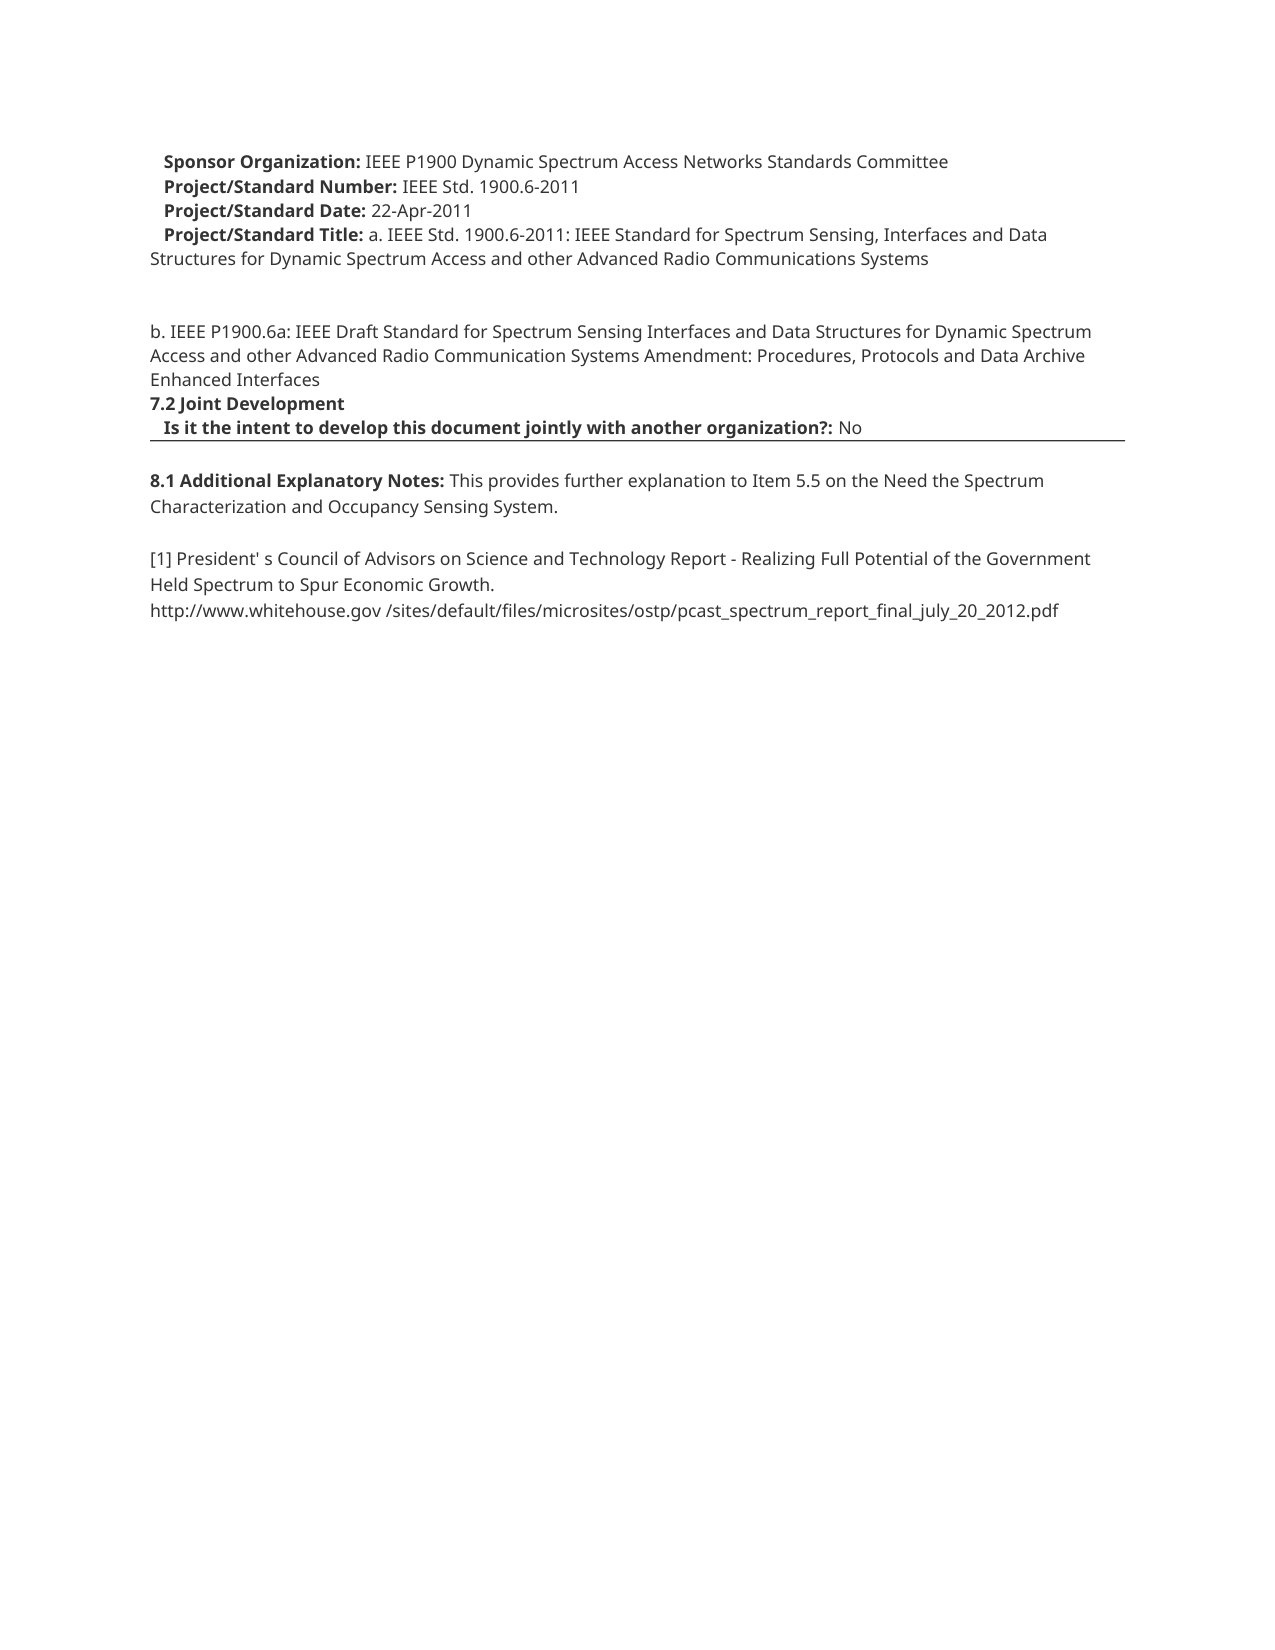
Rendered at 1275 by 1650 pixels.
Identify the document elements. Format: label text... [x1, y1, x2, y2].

text 8.1 Additional Explanatory Notes: This provides further explanation to Item 5.5 on the Need the Spectrum Characterization and Occupancy Sensing System. [1] President' s Council of Advisors on Science and Technology Report - Realizing Full Potential of the Government Held Spectrum to Spur Economic Growth. http://www.whitehouse.gov /sites/default/files/microsites/ostp/pcast_spectrum_report_final_july_20_2012.pdf [150, 468, 1125, 622]
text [150, 150, 1125, 440]
